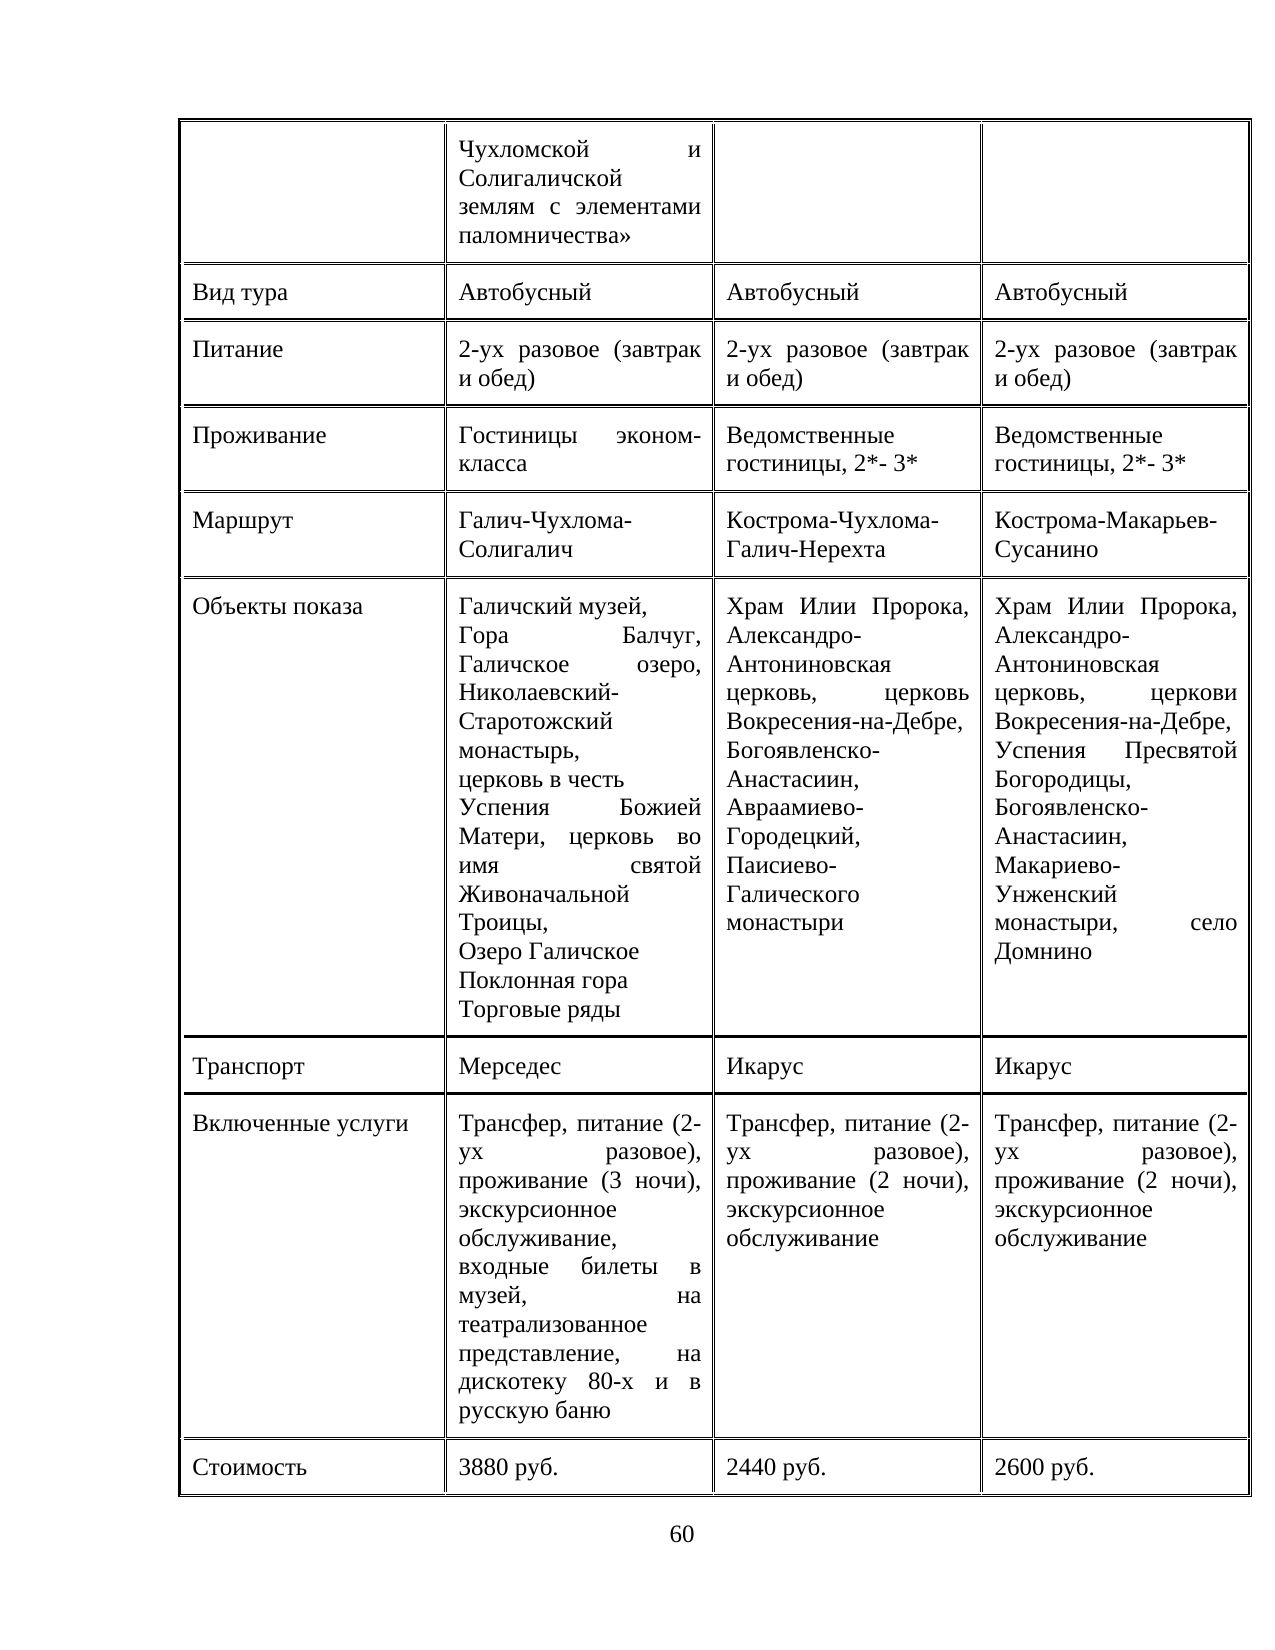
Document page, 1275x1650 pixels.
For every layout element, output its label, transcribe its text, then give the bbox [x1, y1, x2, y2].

table_cell Галичский музей, Гора Балчуг, Галичское озеро, Николаевский-Старотожский монастырь, церковь в честь Успения Божией Матери, церковь во имя святой Живоначальной Троицы, Озеро Галичское Поклонная гора Торговые ряды [447, 579, 712, 1035]
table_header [181, 122, 446, 261]
table_cell Вид тура [181, 261, 444, 318]
table_cell Транспорт [181, 1035, 444, 1092]
table_cell Храм Илии Пророка, Александро-Антониновская церковь, церкови Вокресения-на-Дебре, Успения Пресвятой Богородицы, Богоявленско-Анастасиин, Макариево-Унженский монастыри, село Домнино [982, 576, 1250, 1035]
table_cell Стоимость [181, 1436, 446, 1493]
table_cell Автобусный [983, 261, 1249, 318]
table_cell Икарус [983, 1035, 1248, 1092]
table_cell Маршрут [180, 490, 446, 576]
table_cell 2440 руб. [714, 1440, 982, 1493]
table_cell Храм Илии Пророка, Александро-Антониновская церковь, церковь Вокресения-на-Дебре, Богоявленско-Анастасиин, Авраамиево-Городецкий, Паисиево-Галического монастыри [715, 579, 980, 1035]
table_cell Трансфер, питание (2-ух разовое), проживание (3 ночи), экскурсионное обслуживание, входные билеты в музей, на театрализованное представление, на дискотеку 80-х и в русскую баню [447, 1095, 712, 1436]
table_cell Объекты показа [180, 576, 446, 1035]
table_cell Питание [181, 318, 444, 404]
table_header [446, 122, 714, 261]
table_cell Кострома-Чухлома-Галич-Нерехта [715, 493, 980, 576]
table_cell Автобусный [447, 265, 712, 318]
table_cell 2-ух разовое (завтрак и обед) [983, 318, 1249, 404]
table_cell Кострома-Макарьев-Сусанино [982, 490, 1250, 576]
table_cell Трансфер, питание (2-ух разовое), проживание (2 ночи), экскурсионное обслуживание [715, 1095, 980, 1436]
table_cell Гостиницы эконом-класса [447, 408, 712, 490]
table_cell 2-ух разовое (завтрак и обед) [715, 322, 980, 404]
table_cell Включенные услуги [181, 1092, 444, 1436]
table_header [982, 122, 1248, 261]
table_cell 2-ух разовое (завтрак и обед) [447, 322, 712, 404]
table_cell Ведомственные гостиницы, 2*- 3* [983, 404, 1249, 490]
table_cell 3880 руб. [446, 1440, 714, 1493]
table_cell Проживание [181, 404, 444, 490]
table_cell 2600 руб. [982, 1436, 1249, 1493]
table_cell Трансфер, питание (2-ух разовое), проживание (2 ночи), экскурсионное обслуживание [983, 1092, 1248, 1436]
table_cell Ведомственные гостиницы, 2*- 3* [715, 408, 980, 490]
table_cell Галич-Чухлома-Солигалич [447, 493, 712, 576]
table_cell Мерседес [447, 1038, 712, 1092]
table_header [714, 122, 982, 261]
table_cell Икарус [715, 1038, 980, 1092]
table_cell Автобусный [715, 265, 980, 318]
